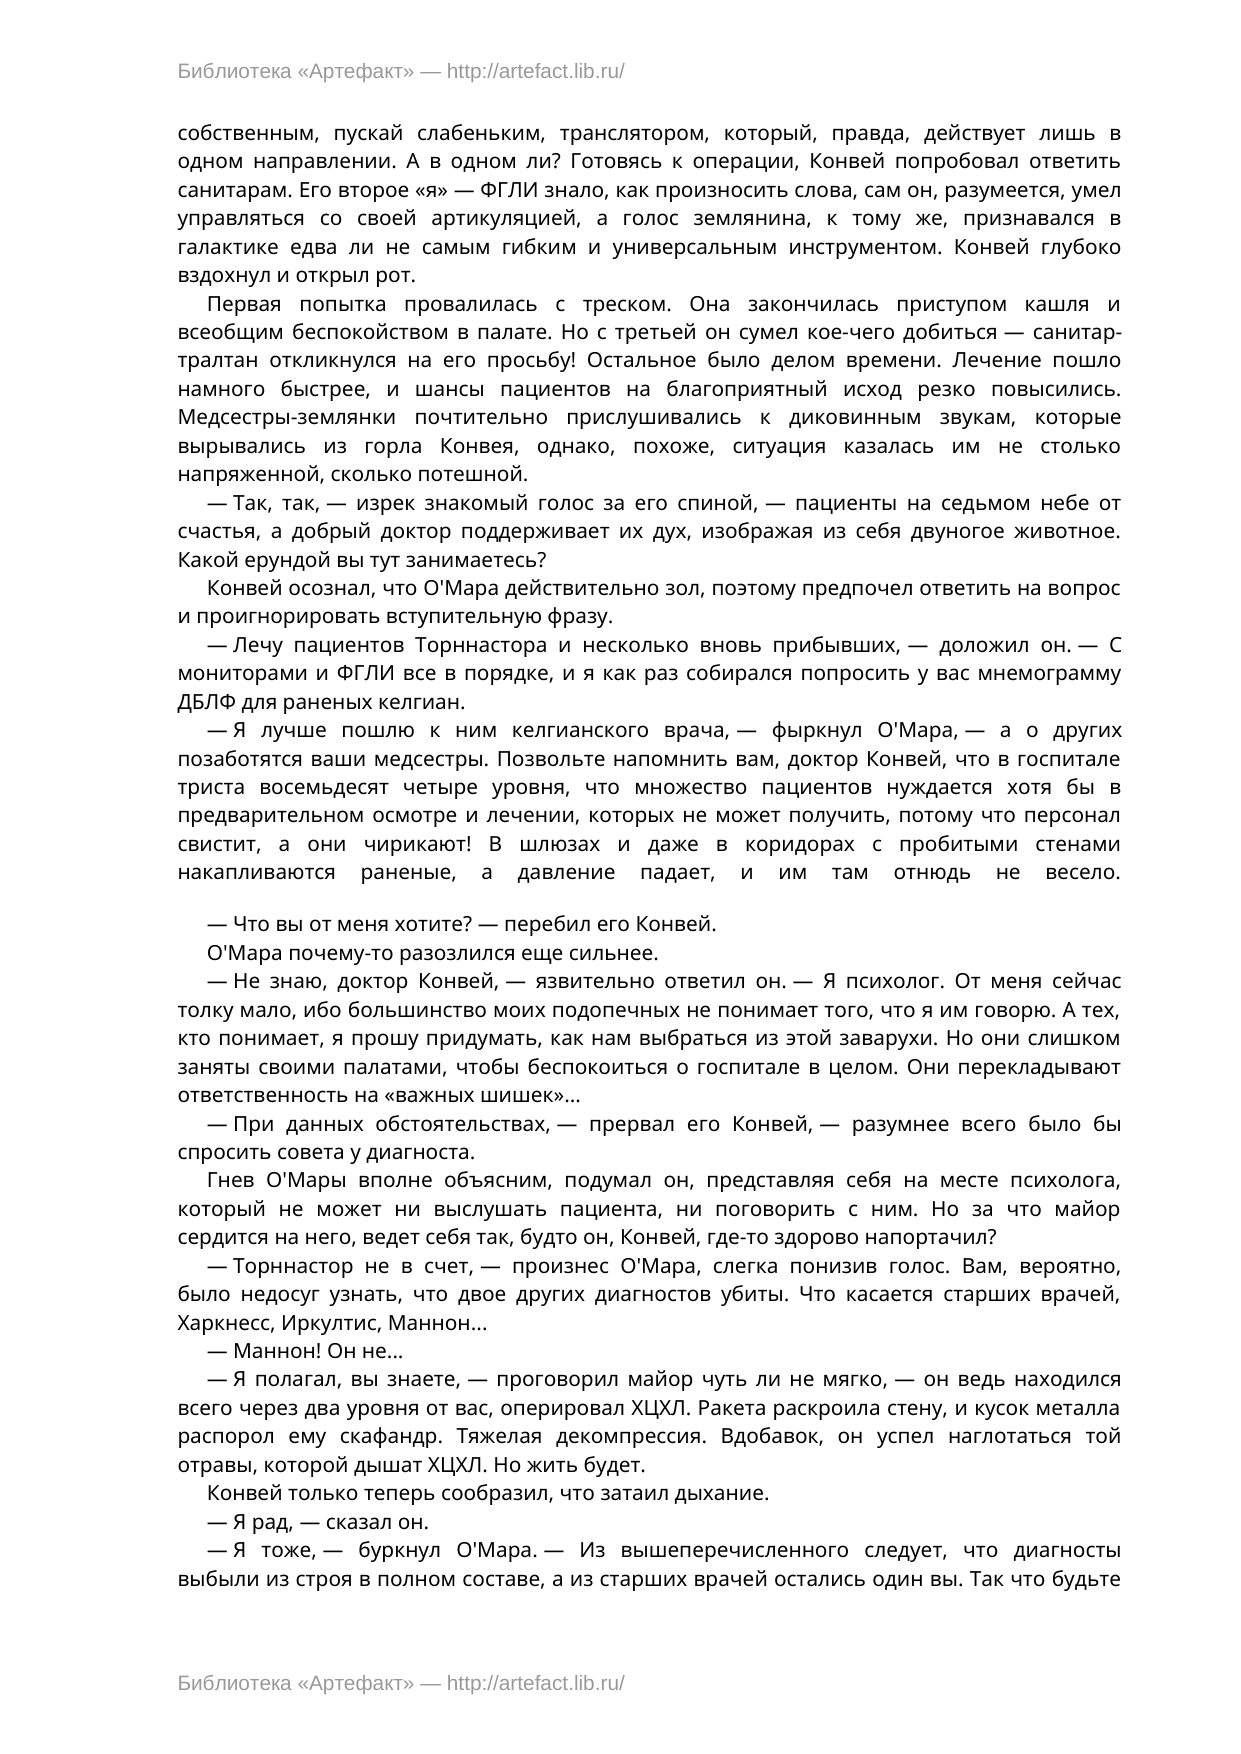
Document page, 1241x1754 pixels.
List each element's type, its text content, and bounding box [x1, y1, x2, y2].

text Конвей осознал, что О'Мара действительно зол, поэтому предпочел ответить на вопрос и проигнорировать вступительную фразу. [177, 573, 1122, 630]
text — Я рад, — сказал он. [177, 1507, 1122, 1535]
text — Лечу пациентов Торннастора и несколько вновь прибывших, — доложил он. — С мониторами и ФГЛИ все в порядке, и я как раз собирался попросить у вас мнемограмму ДБЛФ для раненых келгиан. [177, 630, 1122, 715]
text О'Мара почему-то разозлился еще сильнее. [177, 938, 1122, 966]
text Конвей только теперь сообразил, что затаил дыхание. [177, 1478, 1122, 1507]
text — Я лучше пошлю к ним келгианского врача, — фыркнул О'Мара, — а о других позаботятся ваши медсестры. Позвольте напомнить вам, доктор Конвей, что в госпитале триста восемьдесят четыре уровня, что множество пациентов нуждается хотя бы в предварительном осмотре и лечении, которых не может получить, потому что персонал свистит, а они чирикают! В шлюзах и даже в коридорах с пробитыми стенами накапливаются раненые, а давление падает, и им там отнюдь не весело. [177, 715, 1122, 909]
text — Что вы от меня хотите? — перебил его Конвей. [177, 909, 1122, 938]
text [177, 1535, 1122, 1592]
text — Так, так, — изрек знакомый голос за его спиной, — пациенты на седьмом небе от счастья, а добрый доктор поддерживает их дух, изображая из себя двуногое животное. Какой ерундой вы тут занимаетесь? [177, 488, 1122, 573]
text Первая попытка провалилась с треском. Она закончилась приступом кашля и всеобщим беспокойством в палате. Но с третьей он сумел кое-чего добиться — санитар-тралтан откликнулся на его просьбу! Остальное было делом времени. Лечение пошло намного быстрее, и шансы пациентов на благоприятный исход резко повысились. Медсестры-землянки почтительно прислушивались к диковинным звукам, которые вырывались из горла Конвея, однако, похоже, ситуация казалась им не столько напряженной, сколько потешной. [177, 289, 1122, 488]
text — Торннастор не в счет, — произнес О'Мара, слегка понизив голос. Вам, вероятно, было недосуг узнать, что двое других диагностов убиты. Что касается старших врачей, Харкнесс, Иркултис, Маннон... [177, 1251, 1122, 1336]
text — Не знаю, доктор Конвей, — язвительно ответил он. — Я психолог. От меня сейчас толку мало, ибо большинство моих подопечных не понимает того, что я им говорю. А тех, кто понимает, я прошу придумать, как нам выбраться из этой заварухи. Но они слишком заняты своими палатами, чтобы беспокоиться о госпитале в целом. Они перекладывают ответственность на «важных шишек»... [177, 966, 1122, 1109]
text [177, 118, 1122, 289]
text — Маннон! Он не... [177, 1336, 1122, 1364]
text — При данных обстоятельствах, — прервал его Конвей, — разумнее всего было бы спросить совета у диагноста. [177, 1109, 1122, 1166]
text Гнев О'Мары вполне объясним, подумал он, представляя себя на месте психолога, который не может ни выслушать пациента, ни поговорить с ним. Но за что майор сердится на него, ведет себя так, будто он, Конвей, где-то здорово напортачил? [177, 1166, 1122, 1251]
text — Я полагал, вы знаете, — проговорил майор чуть ли не мягко, — он ведь находился всего через два уровня от вас, оперировал ХЦХЛ. Ракета раскроила стену, и кусок металла распорол ему скафандр. Тяжелая декомпрессия. Вдобавок, он успел наглотаться той отравы, которой дышат ХЦХЛ. Но жить будет. [177, 1364, 1122, 1478]
